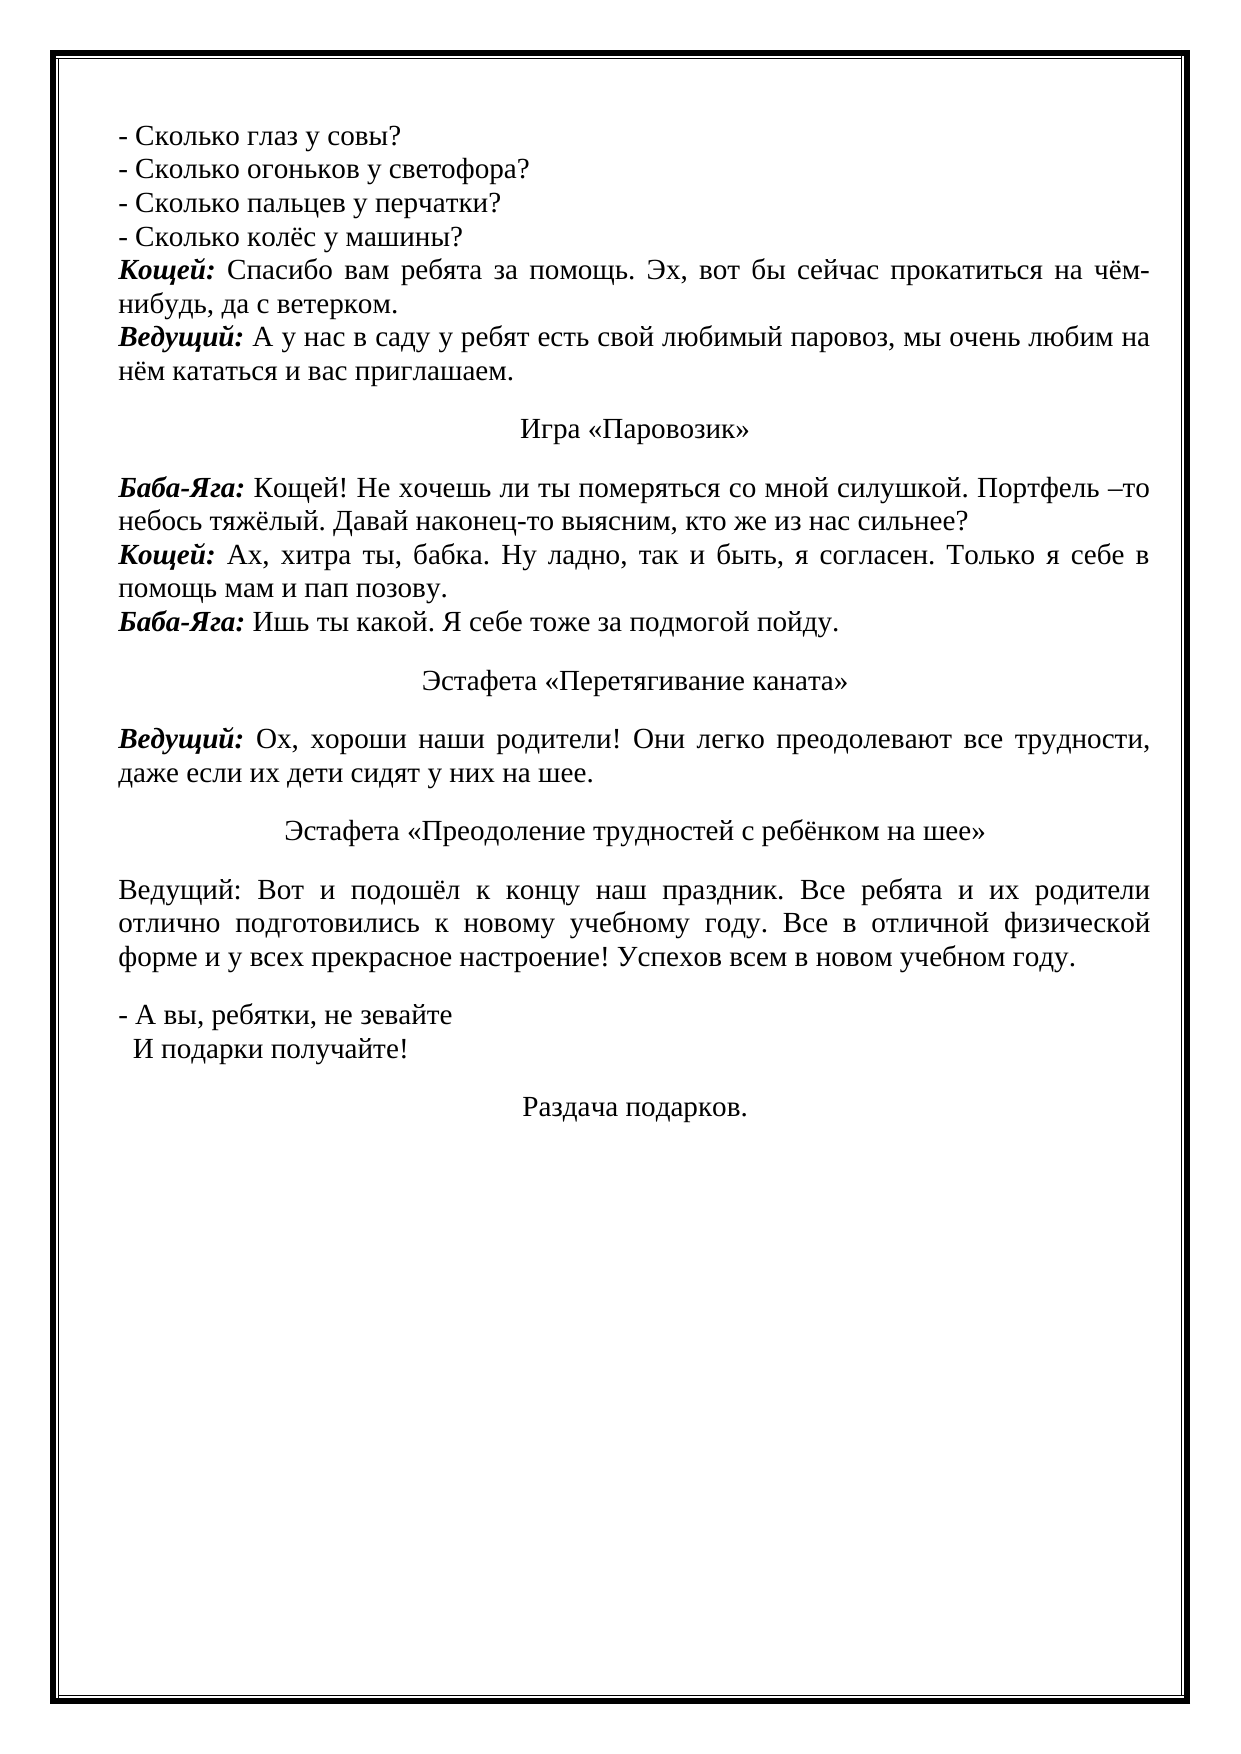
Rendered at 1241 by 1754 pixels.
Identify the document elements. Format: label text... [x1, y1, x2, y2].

text Раздача подарков. [118, 1089, 1152, 1123]
text Ведущий: Ох, хороши наши родители! Они легко преодолевают все трудности, даже если их дети сидят у них на шее. [118, 721, 1152, 788]
text - Сколько огоньков у светофора? [118, 152, 1152, 185]
text Эстафета «Перетягивание каната» [118, 663, 1152, 696]
text И подарки получайте! [118, 1031, 1152, 1064]
text - А вы, ребятки, не зевайте [118, 997, 1152, 1031]
text Ведущий: А у нас в саду у ребят есть свой любимый паровоз, мы очень любим на нём кататься и вас приглашаем. [118, 319, 1152, 386]
text Баба-Яга: Ишь ты какой. Я себе тоже за подмогой пойду. [118, 604, 1152, 638]
text Игра «Паровозик» [118, 411, 1152, 445]
text Ведущий: Вот и подошёл к концу наш праздник. Все ребята и их родители отлично подготовились к новому учебному году. Все в отличной физической форме и у всех прекрасное настроение! Успехов всем в новом учебном году. [118, 872, 1152, 972]
text Эстафета «Преодоление трудностей с ребёнком на шее» [118, 813, 1152, 847]
text Кощей: Ах, хитра ты, бабка. Ну ладно, так и быть, я согласен. Только я себе в помощь мам и пап позову. [118, 537, 1152, 604]
text Кощей: Спасибо вам ребята за помощь. Эх, вот бы сейчас прокатиться на чём-нибудь, да с ветерком. [118, 252, 1152, 319]
text - Сколько пальцев у перчатки? [118, 185, 1152, 219]
text - Сколько колёс у машины? [118, 219, 1152, 252]
text - Сколько глаз у совы? [118, 118, 1152, 152]
text Баба-Яга: Кощей! Не хочешь ли ты померяться со мной силушкой. Портфель –то небось тяжёлый. Давай наконец-то выясним, кто же из нас сильнее? [118, 470, 1152, 537]
